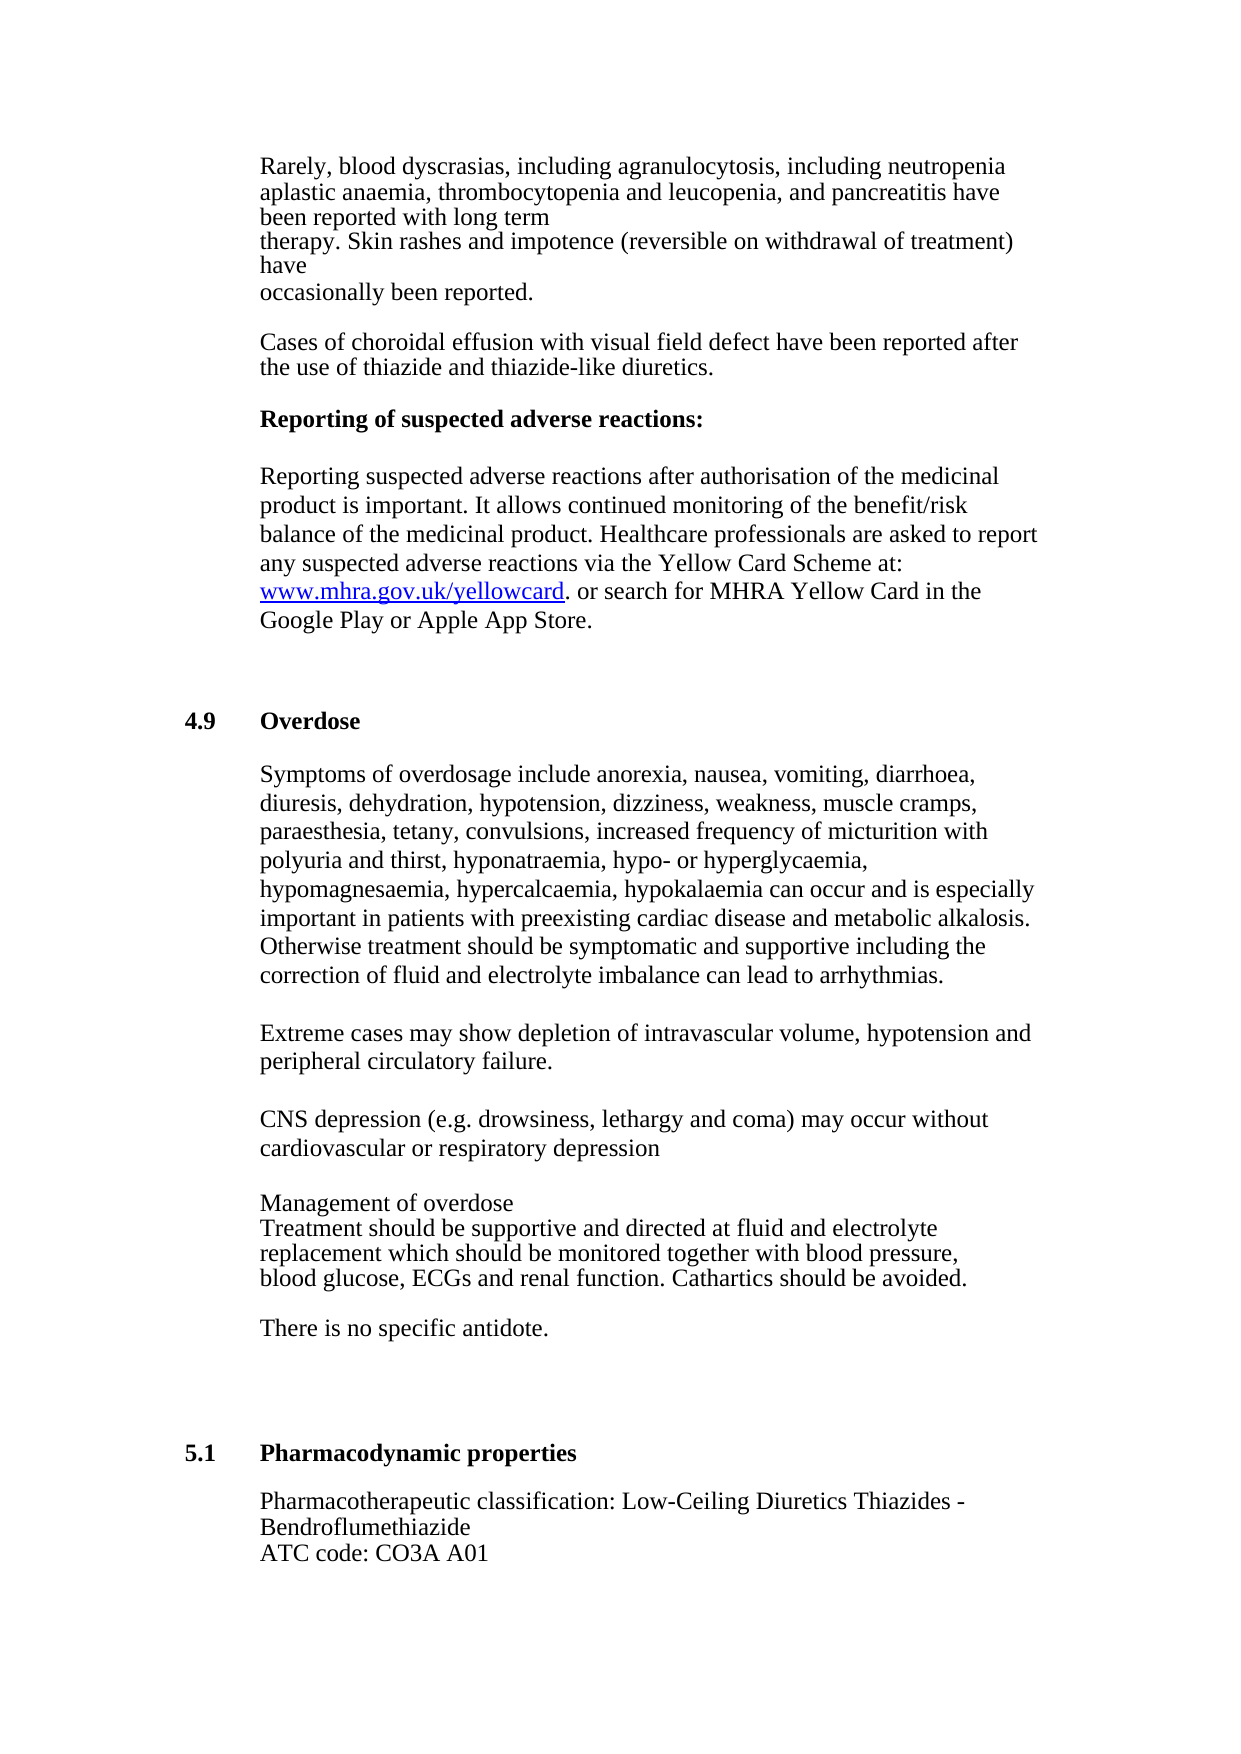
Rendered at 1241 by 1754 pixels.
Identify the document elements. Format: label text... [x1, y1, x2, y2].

text Rarely, blood dyscrasias, including agranulocytosis, including neutropenia aplastic anaemia, thrombocytopenia and leucopenia, and pancreatitis have been reported with long term [259, 154, 1014, 230]
text 5.1 Pharmacodynamic properties [184, 1438, 1051, 1467]
text CNS depression (e.g. drowsiness, lethargy and coma) may occur without cardiovascular or respiratory depression [259, 1104, 991, 1162]
text Cases of choroidal effusion with visual field defect have been reported after the use of thiazide and thiazide-like diuretics. [259, 330, 1021, 380]
text ATC code: CO3A A01 [259, 1540, 1051, 1567]
text 4.9 Overdose [184, 707, 1051, 735]
text Reporting suspected adverse reactions after authorisation of the medicinal product is important. It allows continued monitoring of the benefit/risk balance of the medicinal product. Healthcare professionals are asked to report any suspected adverse reactions via the Yellow Card Scheme at: www.mhra.gov.uk/yellowcard. or search for MHRA Yellow Card in the Google Play or Apple App Store. [259, 462, 1044, 634]
text therapy. Skin rashes and impotence (reversible on withdrawal of treatment) have [259, 230, 1014, 278]
text occasionally been reported. [259, 278, 1051, 305]
text Pharmacotherapeutic classification: Low-Ceiling Diuretics Thiazides - [259, 1488, 1051, 1515]
text Symptoms of overdosage include anorexia, nausea, vomiting, diarrhoea, diuresis, dehydration, hypotension, dizziness, weakness, muscle cramps, paraesthesia, tetany, convulsions, increased frequency of micturition with polyuria and thirst, hyponatraemia, hypo- or hyperglycaemia, hypomagnesaemia, hypercalcaemia, hypokalaemia can occur and is especially important in patients with preexisting cardiac disease and metabolic alkalosis. Otherwise treatment should be symptomatic and supportive including the correction of fluid and electrolyte imbalance can lead to arrhythmias. [259, 759, 1044, 989]
text Management of overdose [259, 1188, 1051, 1217]
text Extreme cases may show depletion of intravascular volume, hypotension and peripheral circulatory failure. [259, 1018, 1036, 1075]
text Treatment should be supportive and directed at fluid and electrolyte replacement which should be monitored together with blood pressure, blood glucose, ECGs and renal function. Cathartics should be avoided. [259, 1217, 1021, 1292]
text There is no specific antidote. [259, 1313, 1051, 1342]
text Bendroflumethiazide [259, 1515, 1051, 1540]
text Reporting of suspected adverse reactions: [259, 405, 1051, 433]
